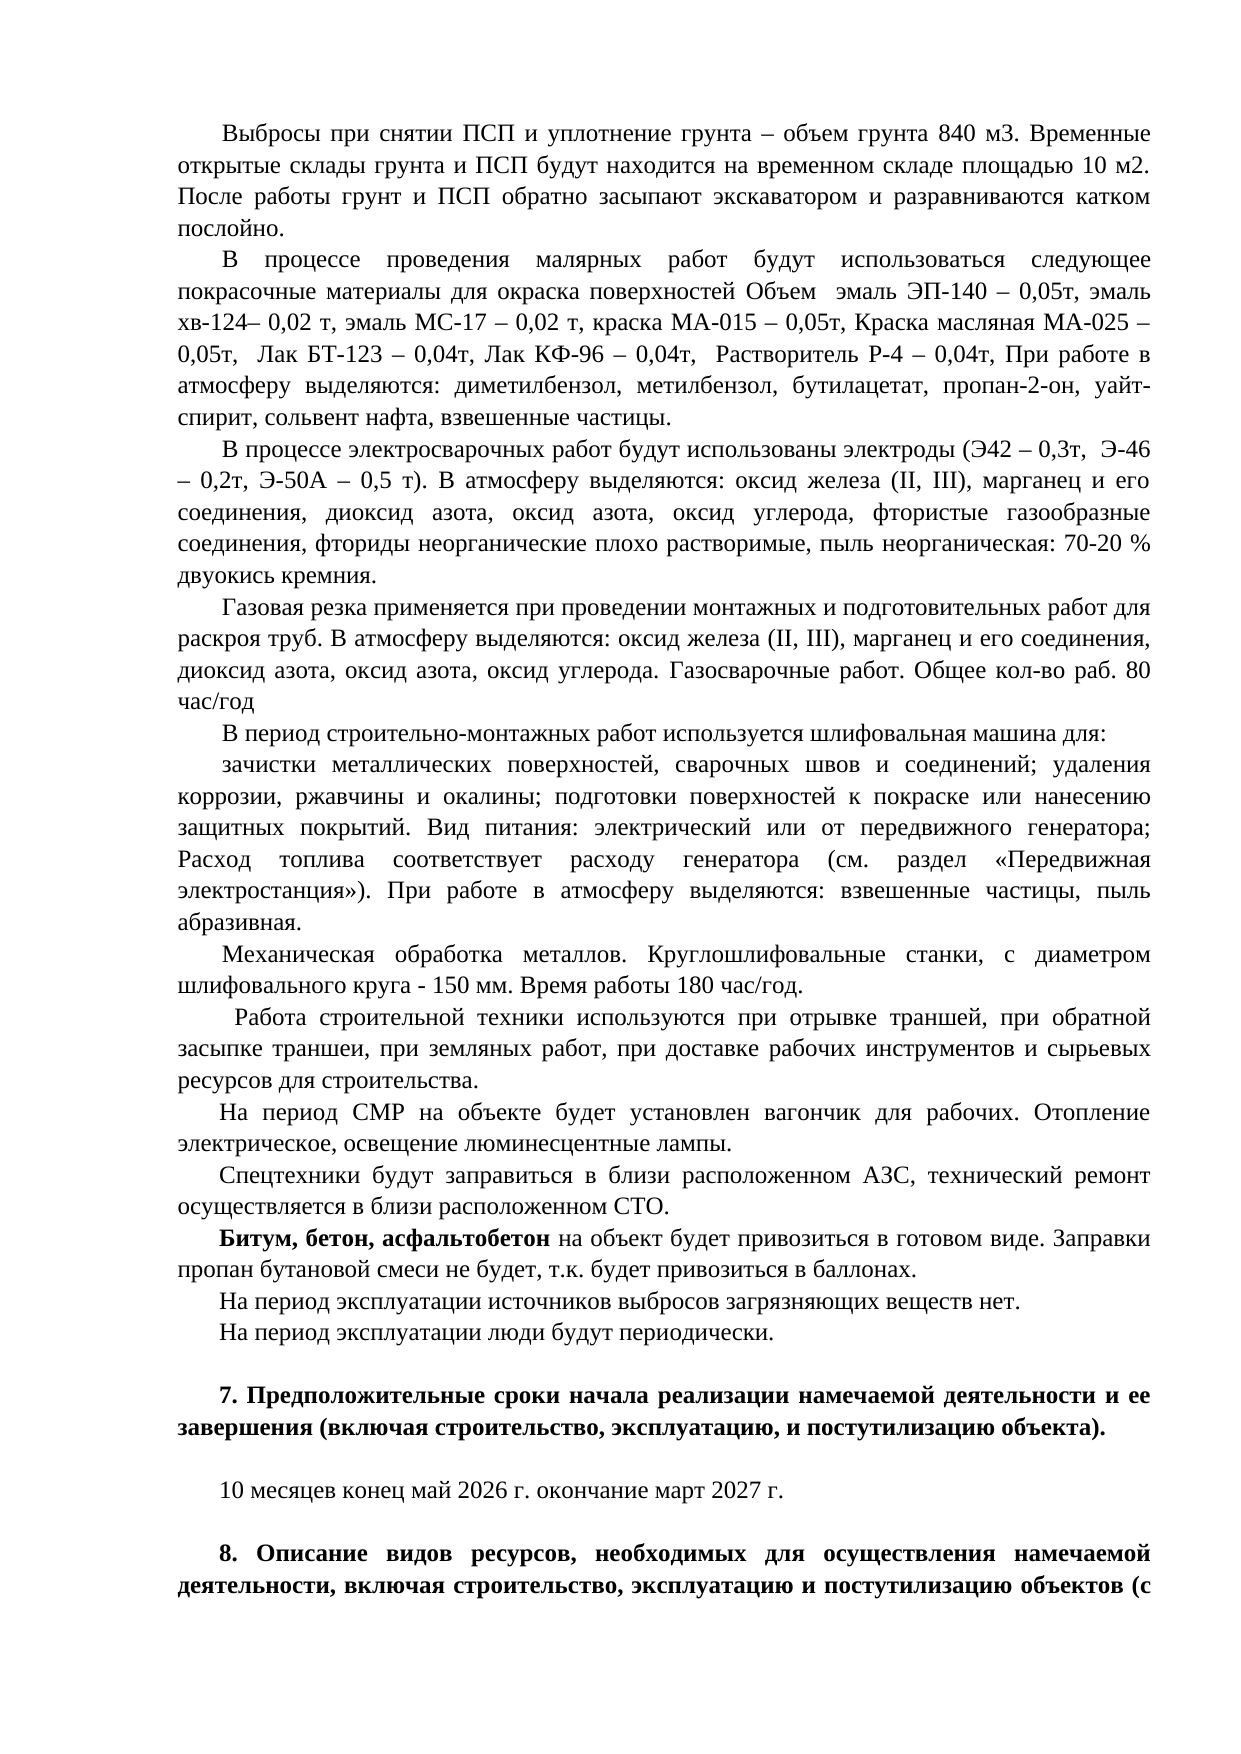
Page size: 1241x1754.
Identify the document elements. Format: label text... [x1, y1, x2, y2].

text 7. Предположительные сроки начала реализации намечаемой деятельности и ее завершения (включая строительство, эксплуатацию, и постутилизацию объекта). [177, 1381, 1152, 1441]
text На период эксплуатации источников выбросов загрязняющих веществ нет. [177, 1286, 1152, 1315]
text Механическая обработка металлов. Круглошлифовальные станки, с диаметром шлифовального круга - 150 мм. Время работы 180 час/год. [177, 939, 1152, 999]
text В процессе электросварочных работ будут использованы электроды (Э42 – 0,3т, Э-46 – 0,2т, Э-50А – 0,5 т). В атмосферу выделяются: оксид железа (II, III), марганец и его соединения, диоксид азота, оксид азота, оксид углерода, фтористые газообразные соединения, фториды неорганические плохо растворимые, пыль неорганическая: 70-20 % двуокись кремния. [177, 434, 1152, 589]
text Битум, бетон, асфальтобетон на объект будет привозиться в готовом виде. Заправки пропан бутановой смеси не будет, т.к. будет привозиться в баллонах. [177, 1223, 1152, 1283]
text Спецтехники будут заправиться в близи расположенном АЗС, технический ремонт осуществляется в близи расположенном СТО. [177, 1160, 1152, 1220]
text зачистки металлических поверхностей, сварочных швов и соединений; удаления коррозии, ржавчины и окалины; подготовки поверхностей к покраске или нанесению защитных покрытий. Вид питания: электрический или от передвижного генератора; Расход топлива соответствует расходу генератора (см. раздел «Передвижная электростанция»). При работе в атмосферу выделяются: взвешенные частицы, пыль абразивная. [177, 749, 1152, 936]
text Работа строительной техники используются при отрывке траншей, при обратной засыпке траншеи, при земляных работ, при доставке рабочих инструментов и сырьевых ресурсов для строительства. [177, 1002, 1152, 1094]
text В период строительно-монтажных работ используется шлифовальная машина для: [177, 718, 1152, 747]
text 10 месяцев конец май 2026 г. окончание март 2027 г. [177, 1475, 1152, 1504]
text На период СМР на объекте будет установлен вагончик для рабочих. Отопление электрическое, освещение люминесцентные лампы. [177, 1097, 1152, 1157]
text В процессе проведения малярных работ будут использоваться следующее покрасочные материалы для окраска поверхностей Объем эмаль ЭП-140 – 0,05т, эмаль хв-124– 0,02 т, эмаль МС-17 – 0,02 т, краска МА-015 – 0,05т, Краска масляная МА-025 – 0,05т, Лак БТ-123 – 0,04т, Лак КФ-96 – 0,04т, Растворитель Р-4 – 0,04т, При работе в атмосферу выделяются: диметилбензол, метилбензол, бутилацетат, пропан-2-он, уайт-спирит, сольвент нафта, взвешенные частицы. [177, 244, 1152, 431]
text На период эксплуатации люди будут периодически. [177, 1317, 1152, 1346]
text Газовая резка применяется при проведении монтажных и подготовительных работ для раскроя труб. В атмосферу выделяются: оксид железа (II, III), марганец и его соединения, диоксид азота, оксид азота, оксид углерода. Газосварочные работ. Общее кол-во раб. 80 час/год [177, 592, 1152, 715]
text Выбросы при снятии ПСП и уплотнение грунта – объем грунта 840 м3. Временные открытые склады грунта и ПСП будут находится на временном складе площадью 10 м2. После работы грунт и ПСП обратно засыпают экскаватором и разравниваются катком послойно. [177, 118, 1152, 242]
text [177, 1538, 1152, 1599]
